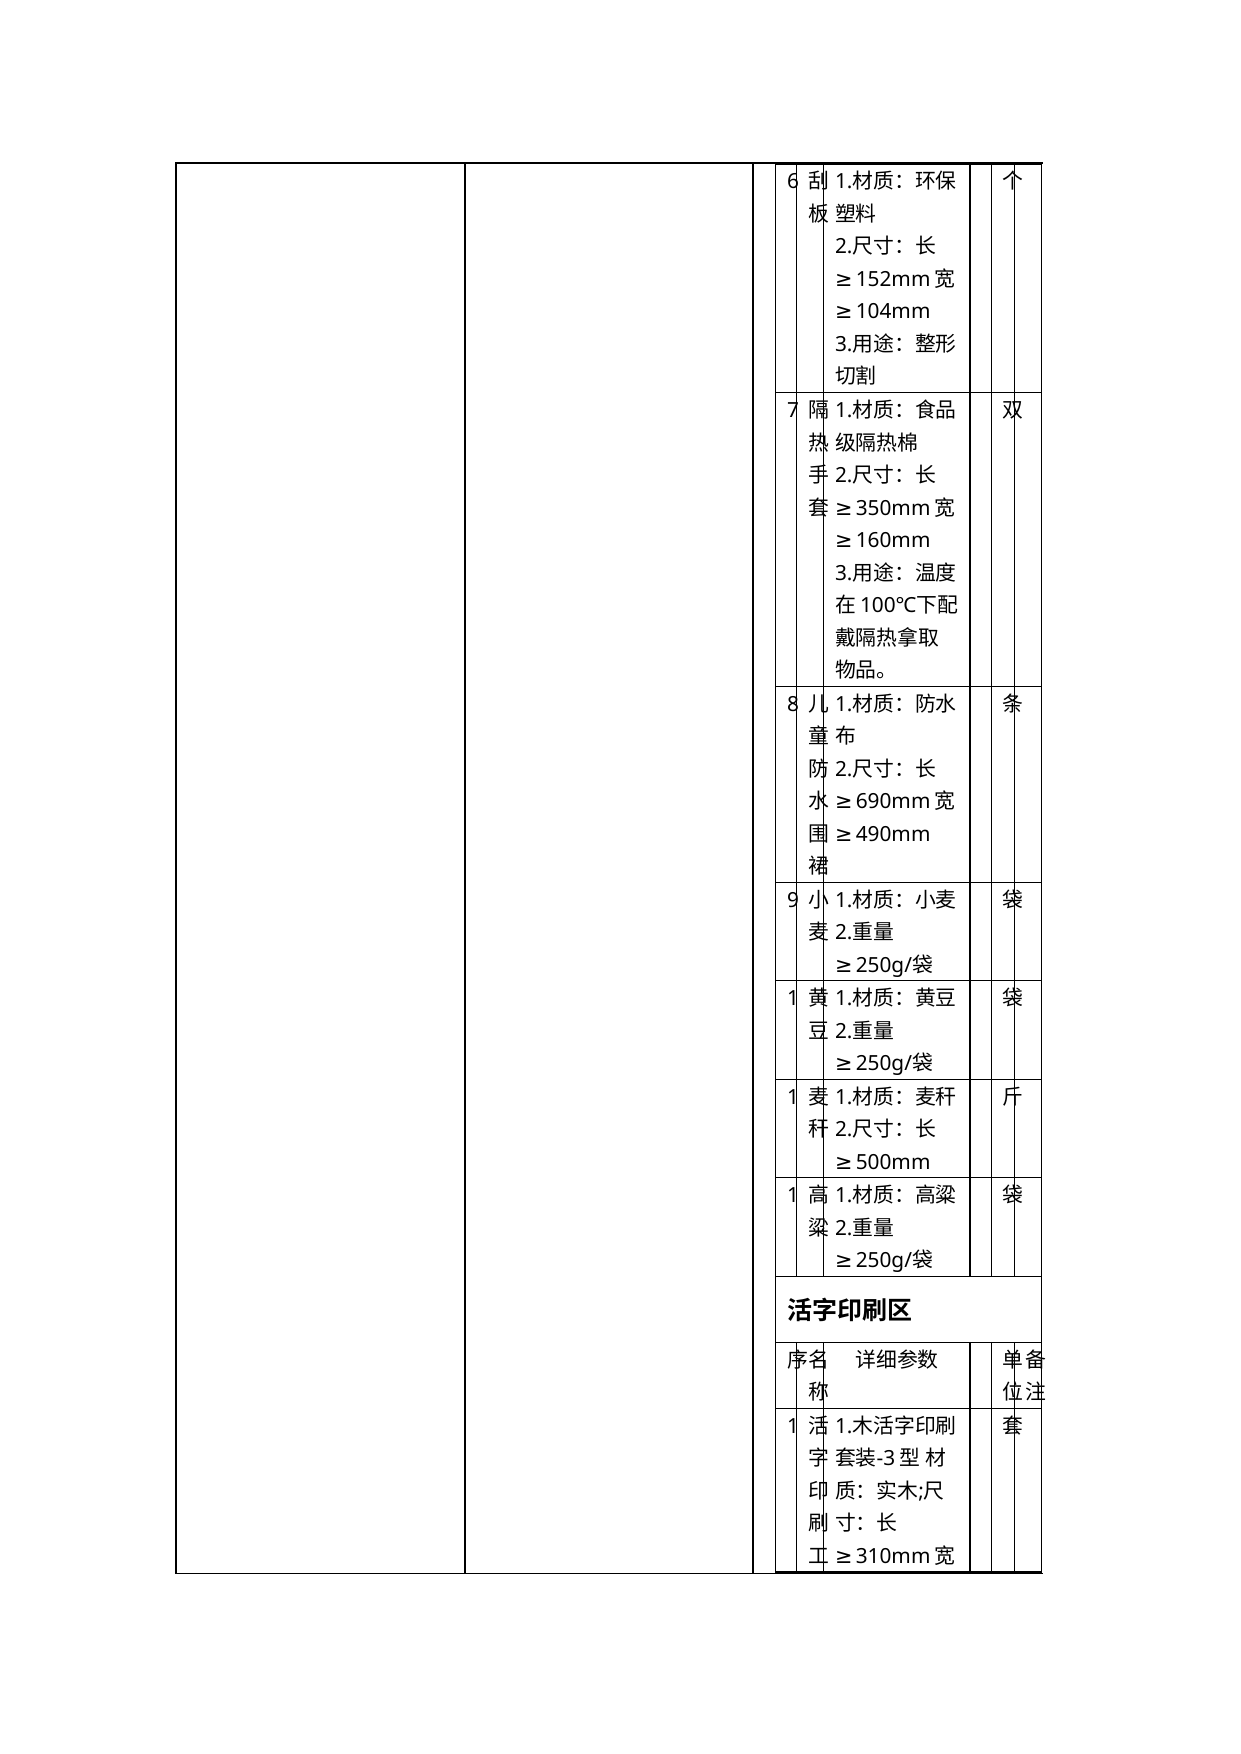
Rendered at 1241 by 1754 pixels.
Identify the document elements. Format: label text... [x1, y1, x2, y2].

table_cell [971, 981, 991, 1079]
table_cell [1015, 1178, 1041, 1276]
table_cell [992, 981, 1014, 1079]
table_cell [824, 393, 969, 686]
table_cell [790, 180, 796, 187]
table_cell [992, 165, 1014, 392]
table_cell [992, 1080, 1014, 1177]
table_cell [971, 1343, 991, 1408]
table_cell [971, 165, 991, 392]
table_cell [819, 1549, 823, 1561]
table_cell [992, 1178, 1014, 1276]
table_cell 1 [177, 164, 464, 1572]
table_cell [824, 1409, 969, 1571]
table_cell [992, 1409, 1014, 1571]
table_cell [797, 687, 823, 882]
table_cell [824, 687, 969, 882]
table_cell [776, 165, 796, 392]
table_cell [971, 883, 991, 980]
table_cell [776, 1409, 796, 1571]
table_cell [776, 1343, 796, 1408]
table_cell [813, 1027, 823, 1031]
table_cell [1015, 393, 1041, 686]
table_cell [824, 981, 969, 1079]
table_cell [824, 1080, 969, 1177]
table_cell [1015, 883, 1041, 980]
table_cell [811, 826, 818, 840]
table_cell [992, 393, 1014, 686]
table_cell [754, 164, 775, 1572]
table_cell [797, 1178, 823, 1276]
table_cell [992, 687, 1014, 882]
table_cell [824, 883, 969, 980]
table_cell [1015, 1409, 1041, 1571]
table_cell [1015, 981, 1041, 1079]
table_cell [971, 1178, 991, 1276]
table_cell [776, 981, 796, 1079]
table_cell [1015, 1080, 1041, 1177]
table_cell [1015, 165, 1041, 392]
table_cell [776, 883, 796, 980]
table_cell [1015, 687, 1041, 882]
table_cell [824, 1178, 969, 1276]
table_cell [797, 1080, 823, 1177]
table_cell [797, 981, 823, 1079]
table_cell [776, 1277, 1041, 1342]
table_cell [815, 1361, 823, 1366]
table_cell [824, 1343, 969, 1408]
table_cell [797, 1343, 823, 1408]
table_cell [992, 883, 1014, 980]
table_cell [776, 393, 796, 686]
table_cell [992, 1343, 1014, 1408]
table_cell [776, 1178, 796, 1276]
table_cell [1015, 1343, 1041, 1408]
table_cell [466, 164, 752, 1572]
table_cell [971, 393, 991, 686]
table_cell [824, 165, 969, 392]
table_cell [797, 165, 823, 392]
table_cell [971, 1409, 991, 1571]
table_cell [971, 687, 991, 882]
table_cell [797, 883, 823, 980]
table_cell [971, 1080, 991, 1177]
table_cell [797, 1409, 823, 1571]
table_cell [776, 1080, 796, 1177]
table_cell [797, 393, 823, 686]
table_cell [776, 687, 796, 882]
